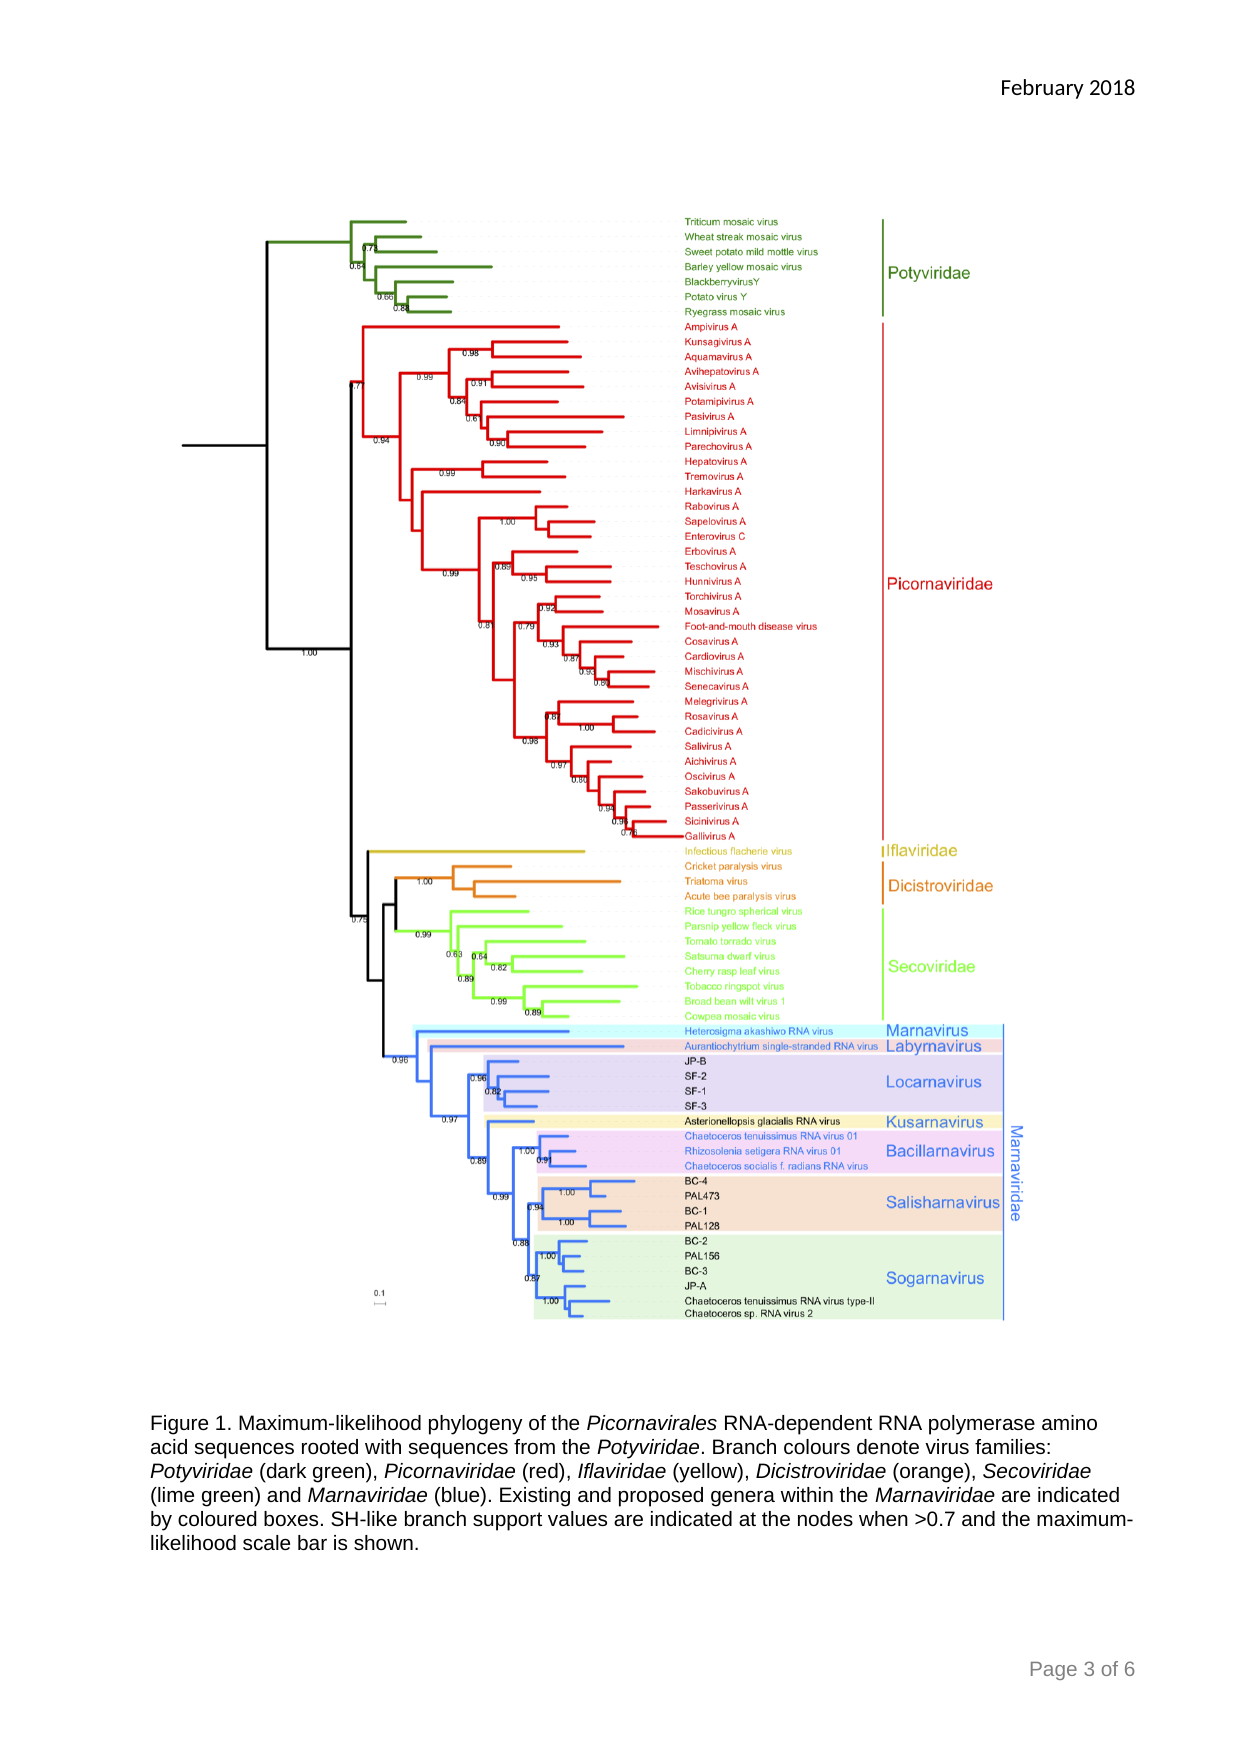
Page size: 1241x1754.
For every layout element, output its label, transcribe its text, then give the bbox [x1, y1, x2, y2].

picture [150, 135, 1036, 1387]
text Figure 1. Maximum-likelihood phylogeny of the Picornavirales RNA-dependent RNA polymerase amino acid sequences rooted with sequences from the Potyviridae. Branch colours denote virus families: Potyviridae (dark green), Picornaviridae (red), Iflaviridae (yellow), Dicistroviridae (orange), Secoviridae (lime green) and Marnaviridae (blue). Existing and proposed genera within the Marnaviridae are indicated by coloured boxes. SH-like branch support values are indicated at the nodes when >0.7 and the maximum-likelihood scale bar is shown. [150, 1411, 1135, 1554]
